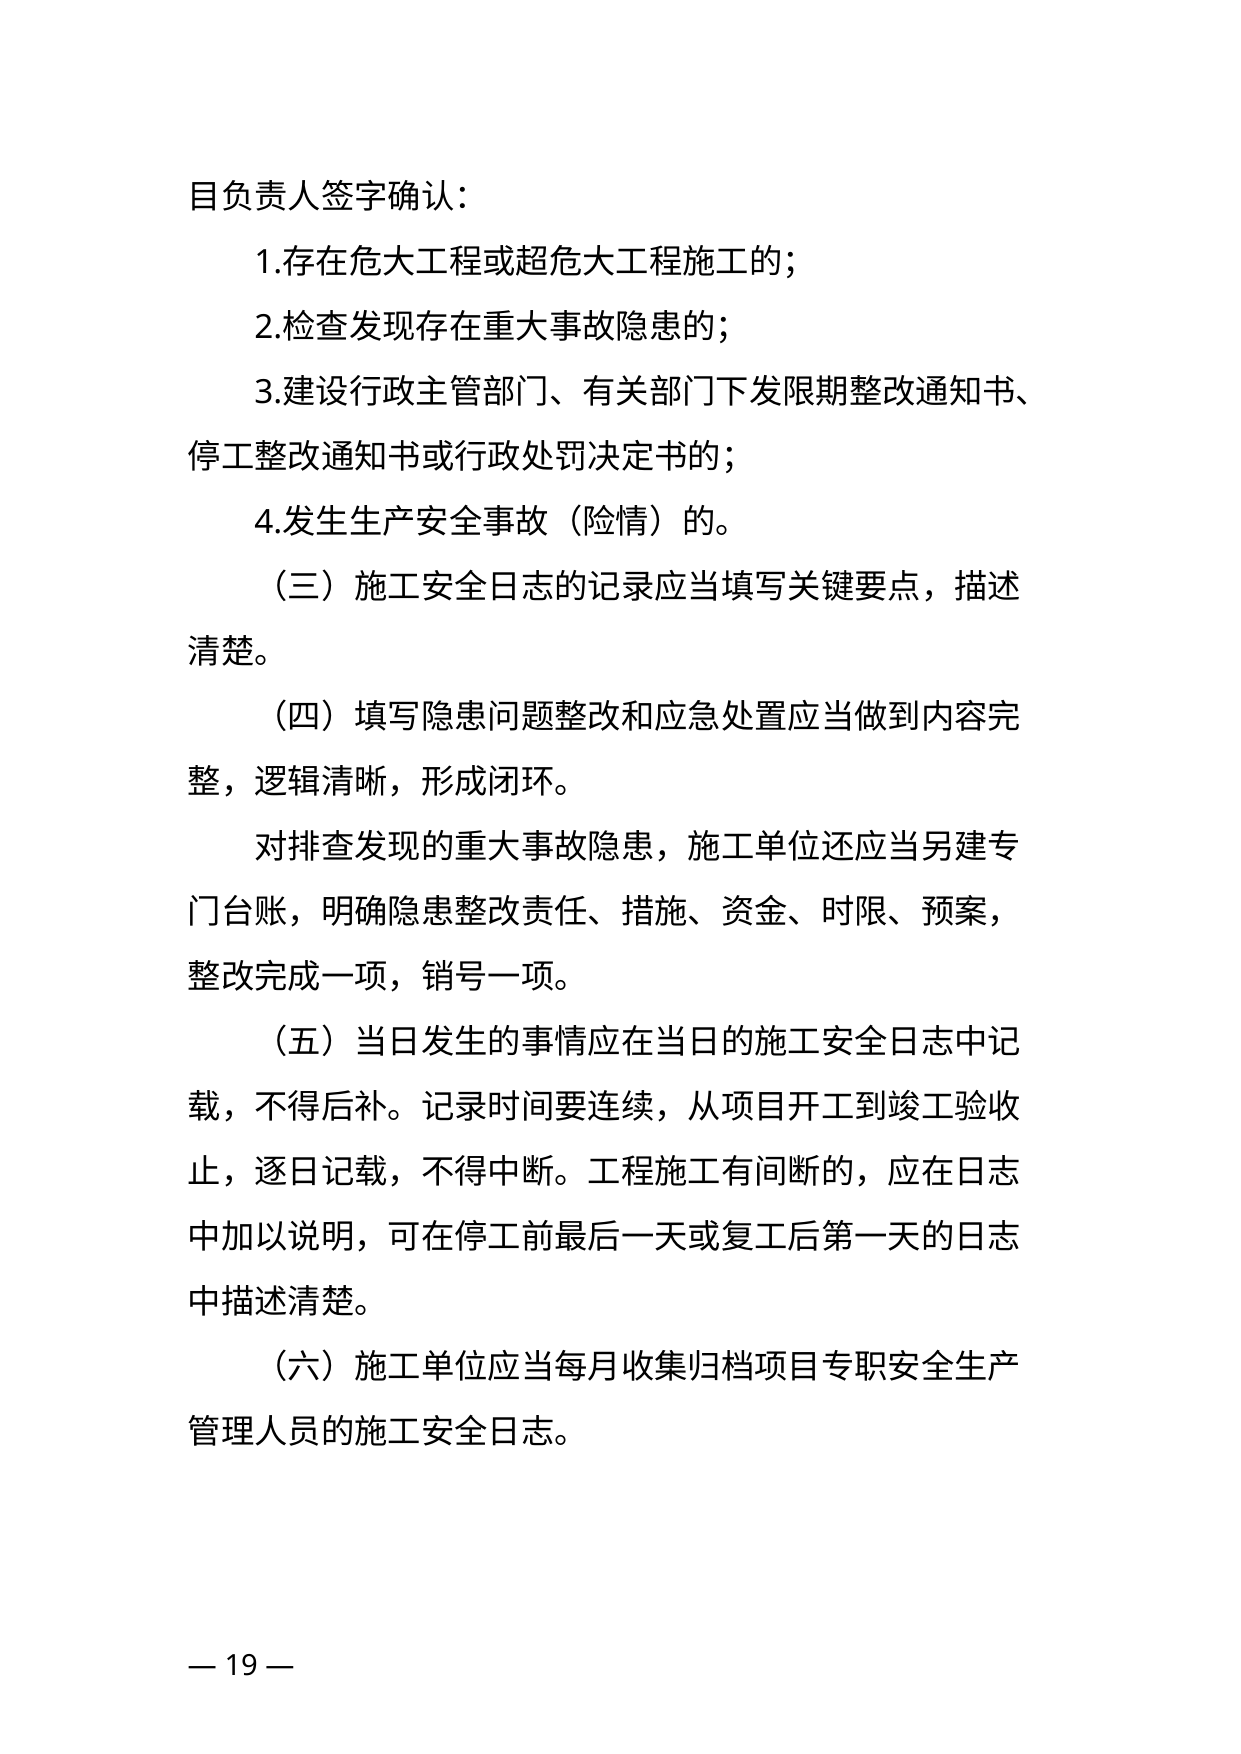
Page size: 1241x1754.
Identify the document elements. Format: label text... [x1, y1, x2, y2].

text 对排查发现的重大事故隐患，施工单位还应当另建专门台账，明确隐患整改责任、措施、资金、时限、预案，整改完成一项，销号一项。 [187, 812, 1053, 1007]
text 4.发生生产安全事故（险情）的。 [187, 487, 1053, 552]
text （六）施工单位应当每月收集归档项目专职安全生产管理人员的施工安全日志。 [187, 1332, 1053, 1462]
text 1.存在危大工程或超危大工程施工的； [187, 227, 1053, 292]
text 2.检查发现存在重大事故隐患的； [187, 292, 1053, 357]
text （四）填写隐患问题整改和应急处置应当做到内容完整，逻辑清晰，形成闭环。 [187, 682, 1053, 812]
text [187, 162, 1053, 227]
text （五）当日发生的事情应在当日的施工安全日志中记载，不得后补。记录时间要连续，从项目开工到竣工验收止，逐日记载，不得中断。工程施工有间断的，应在日志中加以说明，可在停工前最后一天或复工后第一天的日志中描述清楚。 [187, 1007, 1053, 1332]
text 3.建设行政主管部门、有关部门下发限期整改通知书、停工整改通知书或行政处罚决定书的； [187, 357, 1053, 487]
text （三）施工安全日志的记录应当填写关键要点，描述清楚。 [187, 552, 1053, 682]
